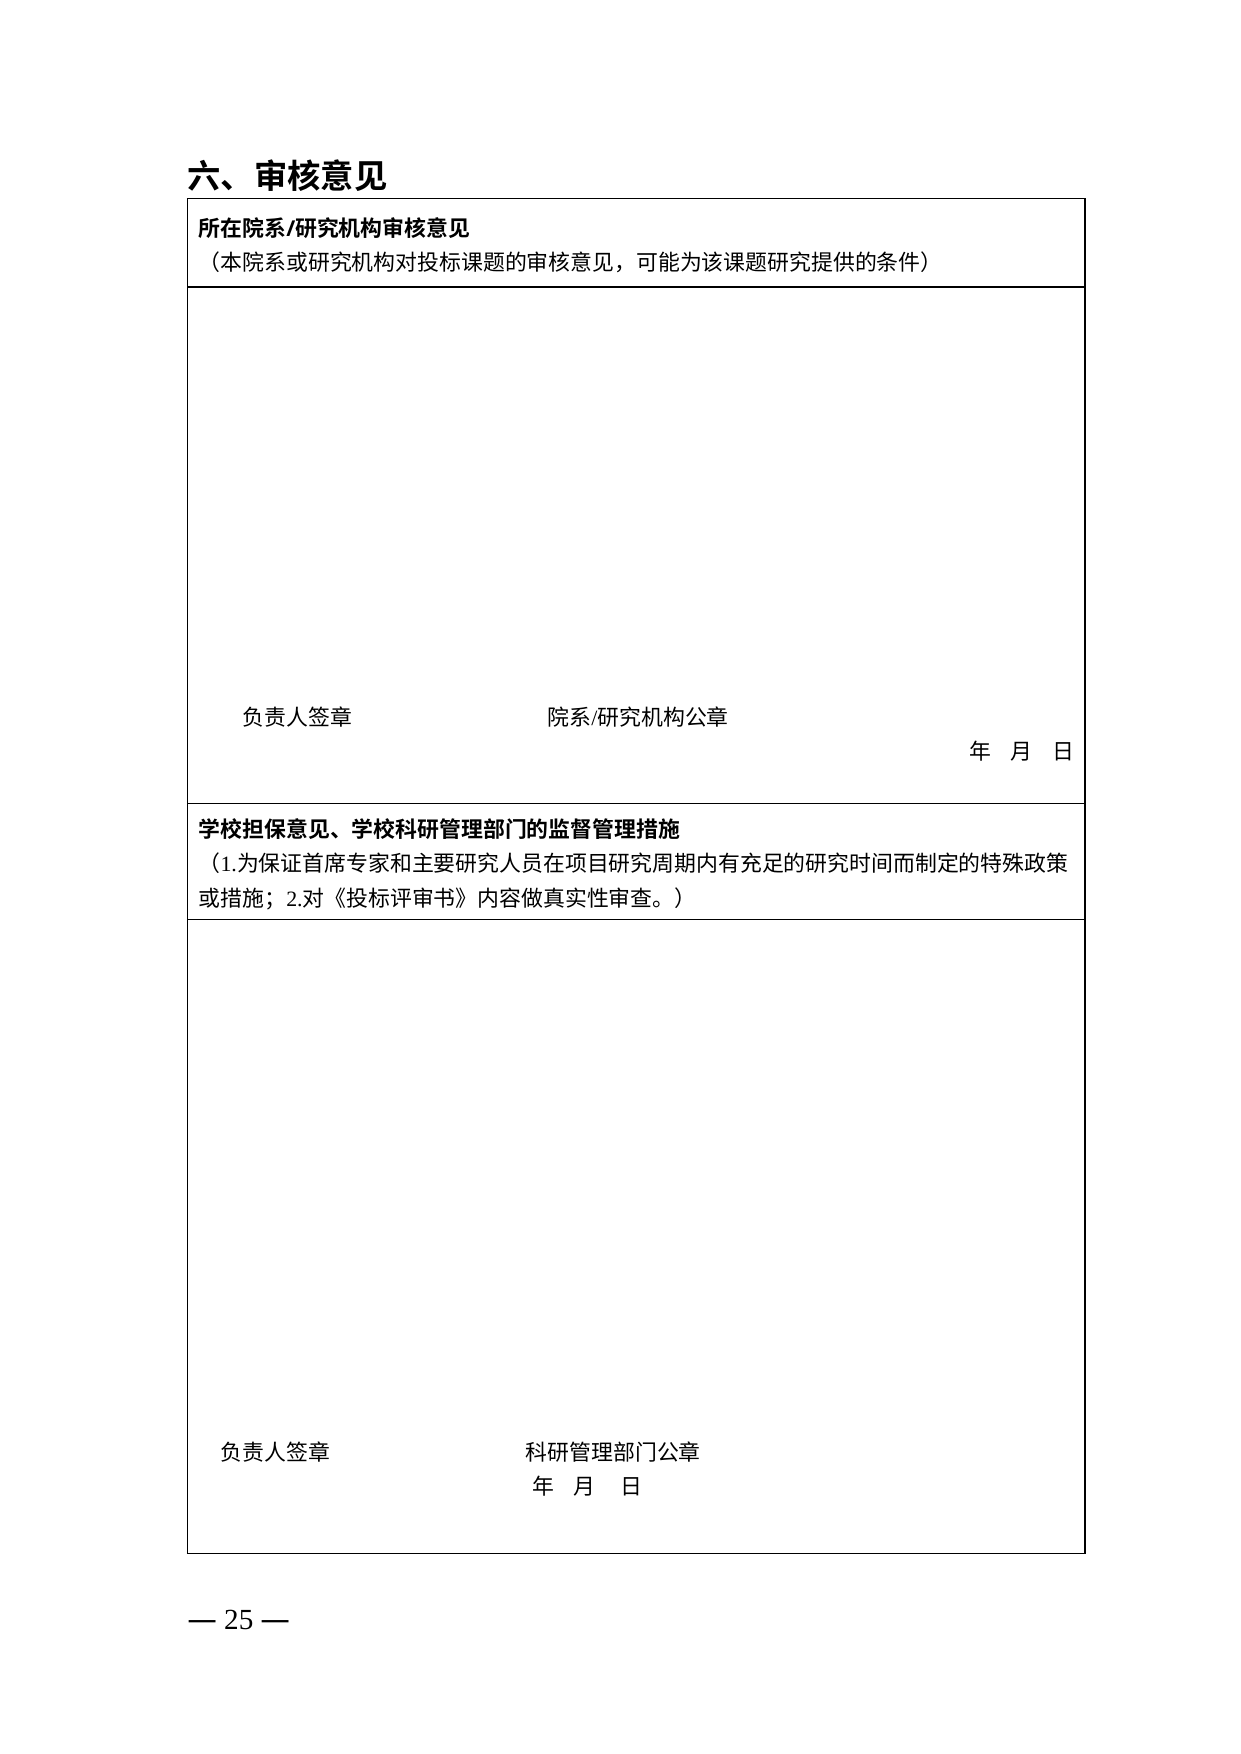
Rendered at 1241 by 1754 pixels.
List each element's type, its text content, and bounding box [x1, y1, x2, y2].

table_cell 学校担保意见、学校科研管理部门的监督管理措施 （1.为保证首席专家和主要研究人员在项目研究周期内有充足的研究时间而制定的特殊政策或措施；2.对《投标评审书》内容做真实性审查。） [188, 804, 1084, 918]
table_cell 负责人签章 科研管理部门公章 年 月 日 [188, 920, 1084, 1553]
table_cell 负责人签章 院系/研究机构公章 年 月 日 [188, 288, 1084, 803]
text 六、审核意见 [187, 150, 1053, 198]
table_header 所在院系/研究机构审核意见 （本院系或研究机构对投标课题的审核意见，可能为该课题研究提供的条件） [188, 199, 1084, 286]
